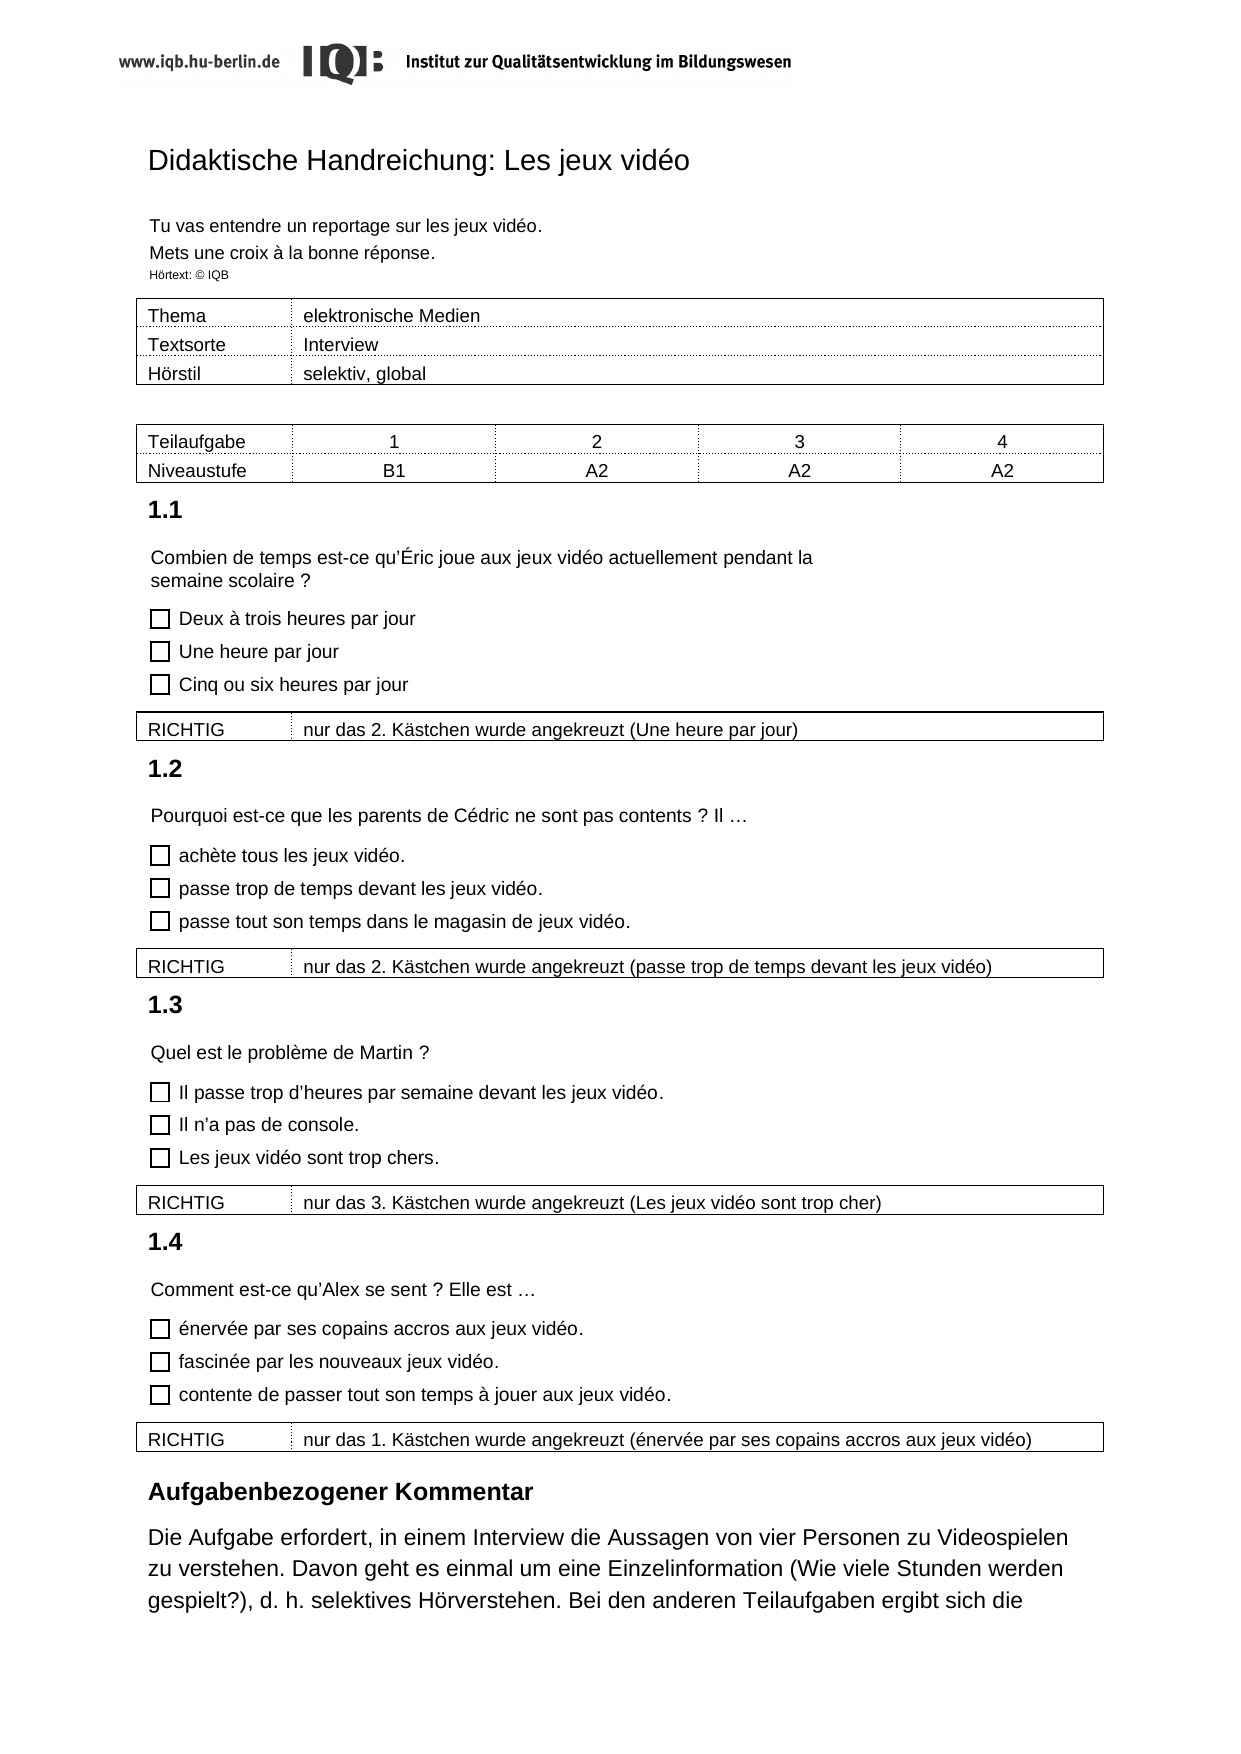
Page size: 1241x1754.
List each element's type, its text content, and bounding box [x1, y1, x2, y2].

text Didaktische Handreichung: Les jeux vidéo [148, 143, 1092, 177]
table_cell A2 [901, 453, 1103, 482]
table_header 3 [698, 425, 901, 453]
table_header RICHTIG [137, 713, 292, 740]
text 1.3 [148, 991, 1092, 1019]
table_header nur das 1. Kästchen wurde angekreuzt (énervée par ses copains accros aux jeux vidéo) [292, 1423, 1103, 1451]
table_header nur das 2. Kästchen wurde angekreuzt (Une heure par jour) [292, 713, 1103, 740]
text 1.1 [148, 495, 1092, 524]
table_header RICHTIG [137, 949, 292, 977]
table_header Teilaufgabe [137, 425, 293, 453]
table_header RICHTIG [137, 1423, 292, 1451]
table_cell A2 [495, 453, 698, 482]
table_header RICHTIG [137, 1186, 292, 1214]
table_header 2 [495, 425, 698, 453]
table_header nur das 2. Kästchen wurde angekreuzt (passe trop de temps devant les jeux vidéo) [292, 949, 1103, 977]
table_header 4 [901, 425, 1103, 453]
table_header Thema [137, 299, 292, 326]
table_cell B1 [293, 453, 495, 482]
table_cell Textsorte [137, 326, 292, 355]
text 1.4 [148, 1227, 1092, 1256]
table_cell Hörstil [137, 355, 292, 384]
table_cell Interview [292, 326, 1103, 355]
table_header nur das 3. Kästchen wurde angekreuzt (Les jeux vidéo sont trop cher) [292, 1186, 1103, 1214]
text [148, 1523, 1092, 1613]
table_cell selektiv, global [292, 355, 1103, 384]
table_cell A2 [698, 453, 901, 482]
table_cell Niveaustufe [137, 453, 293, 482]
text 1.2 [148, 754, 1092, 782]
table_header 1 [293, 425, 495, 453]
table_header elektronische Medien [292, 299, 1103, 326]
subtitle Aufgabenbezogener Kommentar [148, 1477, 1092, 1505]
